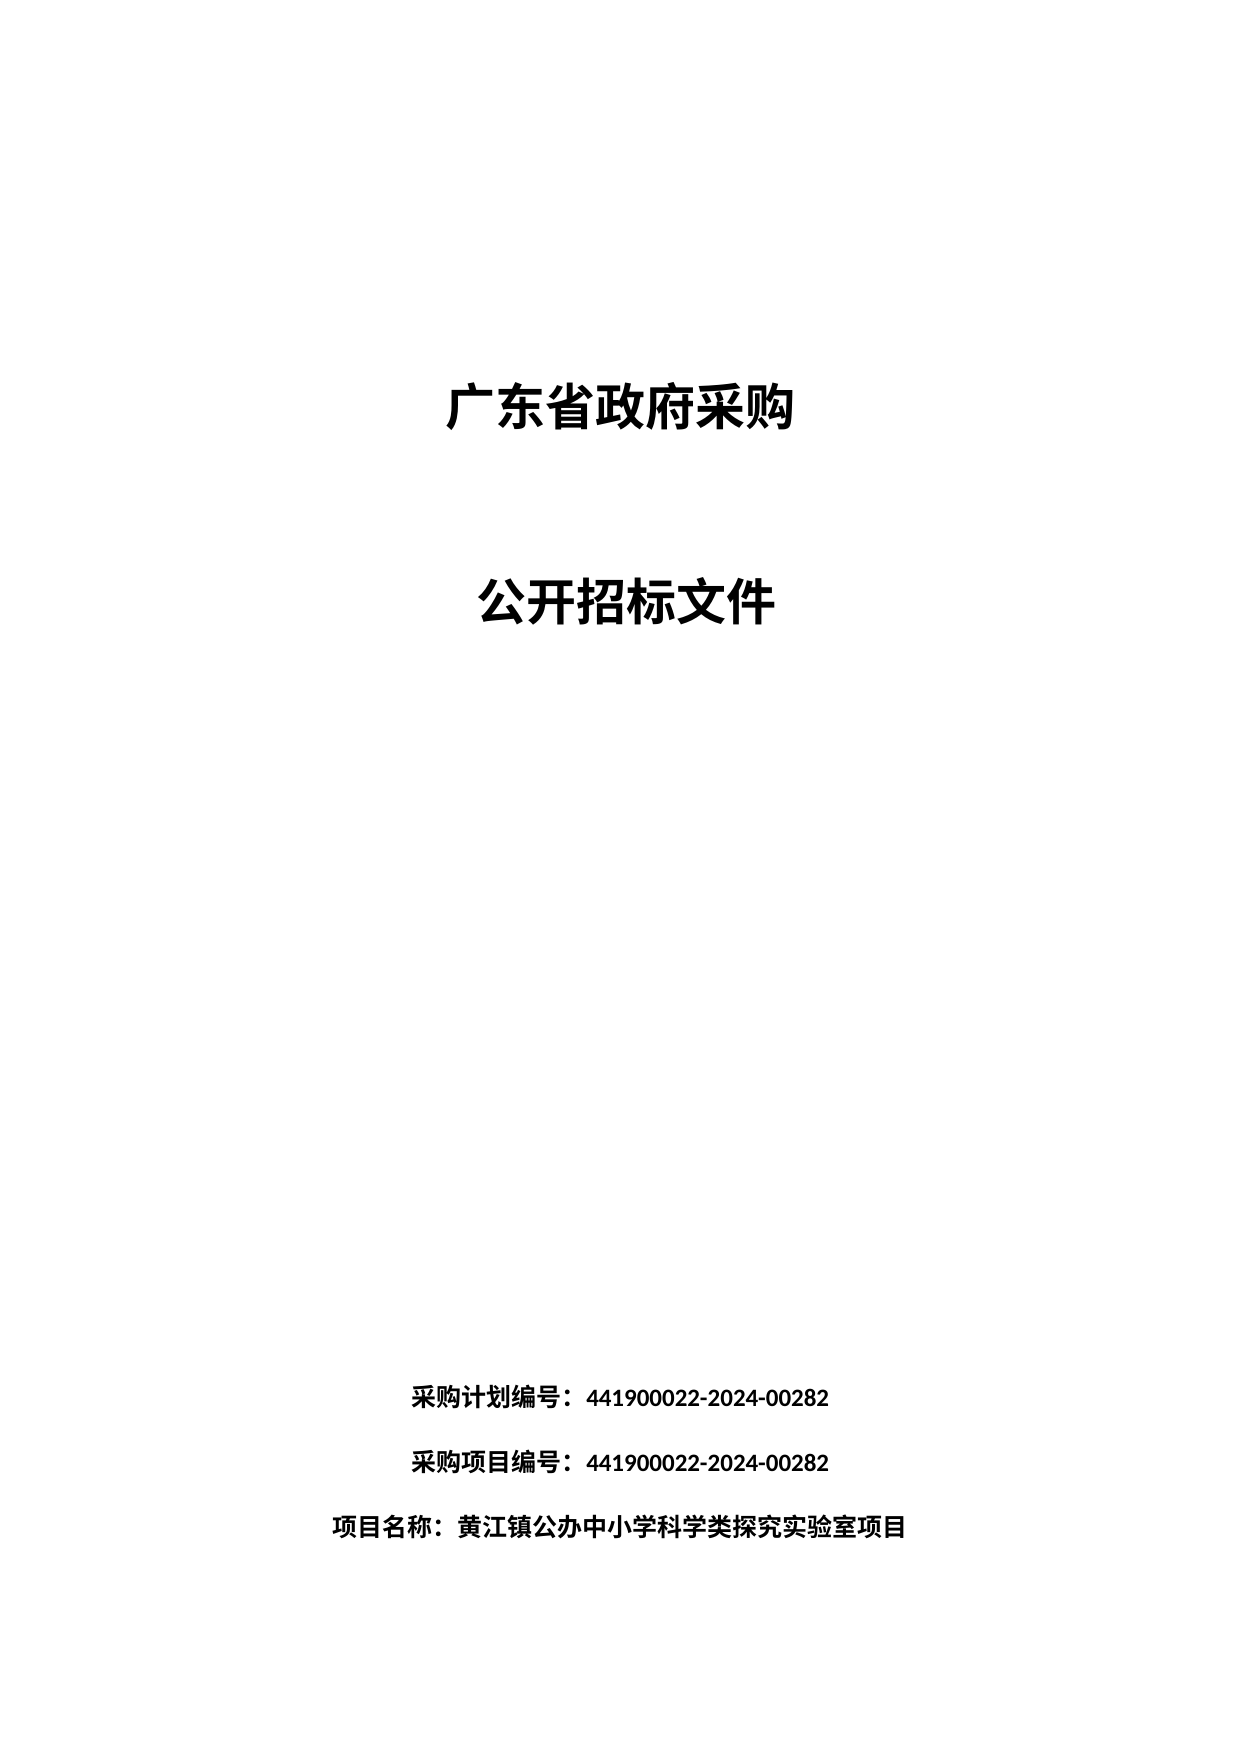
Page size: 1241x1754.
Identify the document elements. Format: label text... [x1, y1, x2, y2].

text 公开招标文件 [187, 552, 1053, 649]
text 项目名称：黄江镇公办中小学科学类探究实验室项目 [187, 1494, 1053, 1559]
text 采购项目编号：441900022-2024-00282 [187, 1429, 1053, 1494]
text 广东省政府采购 [187, 357, 1053, 454]
text 采购计划编号：441900022-2024-00282 [187, 1364, 1053, 1429]
